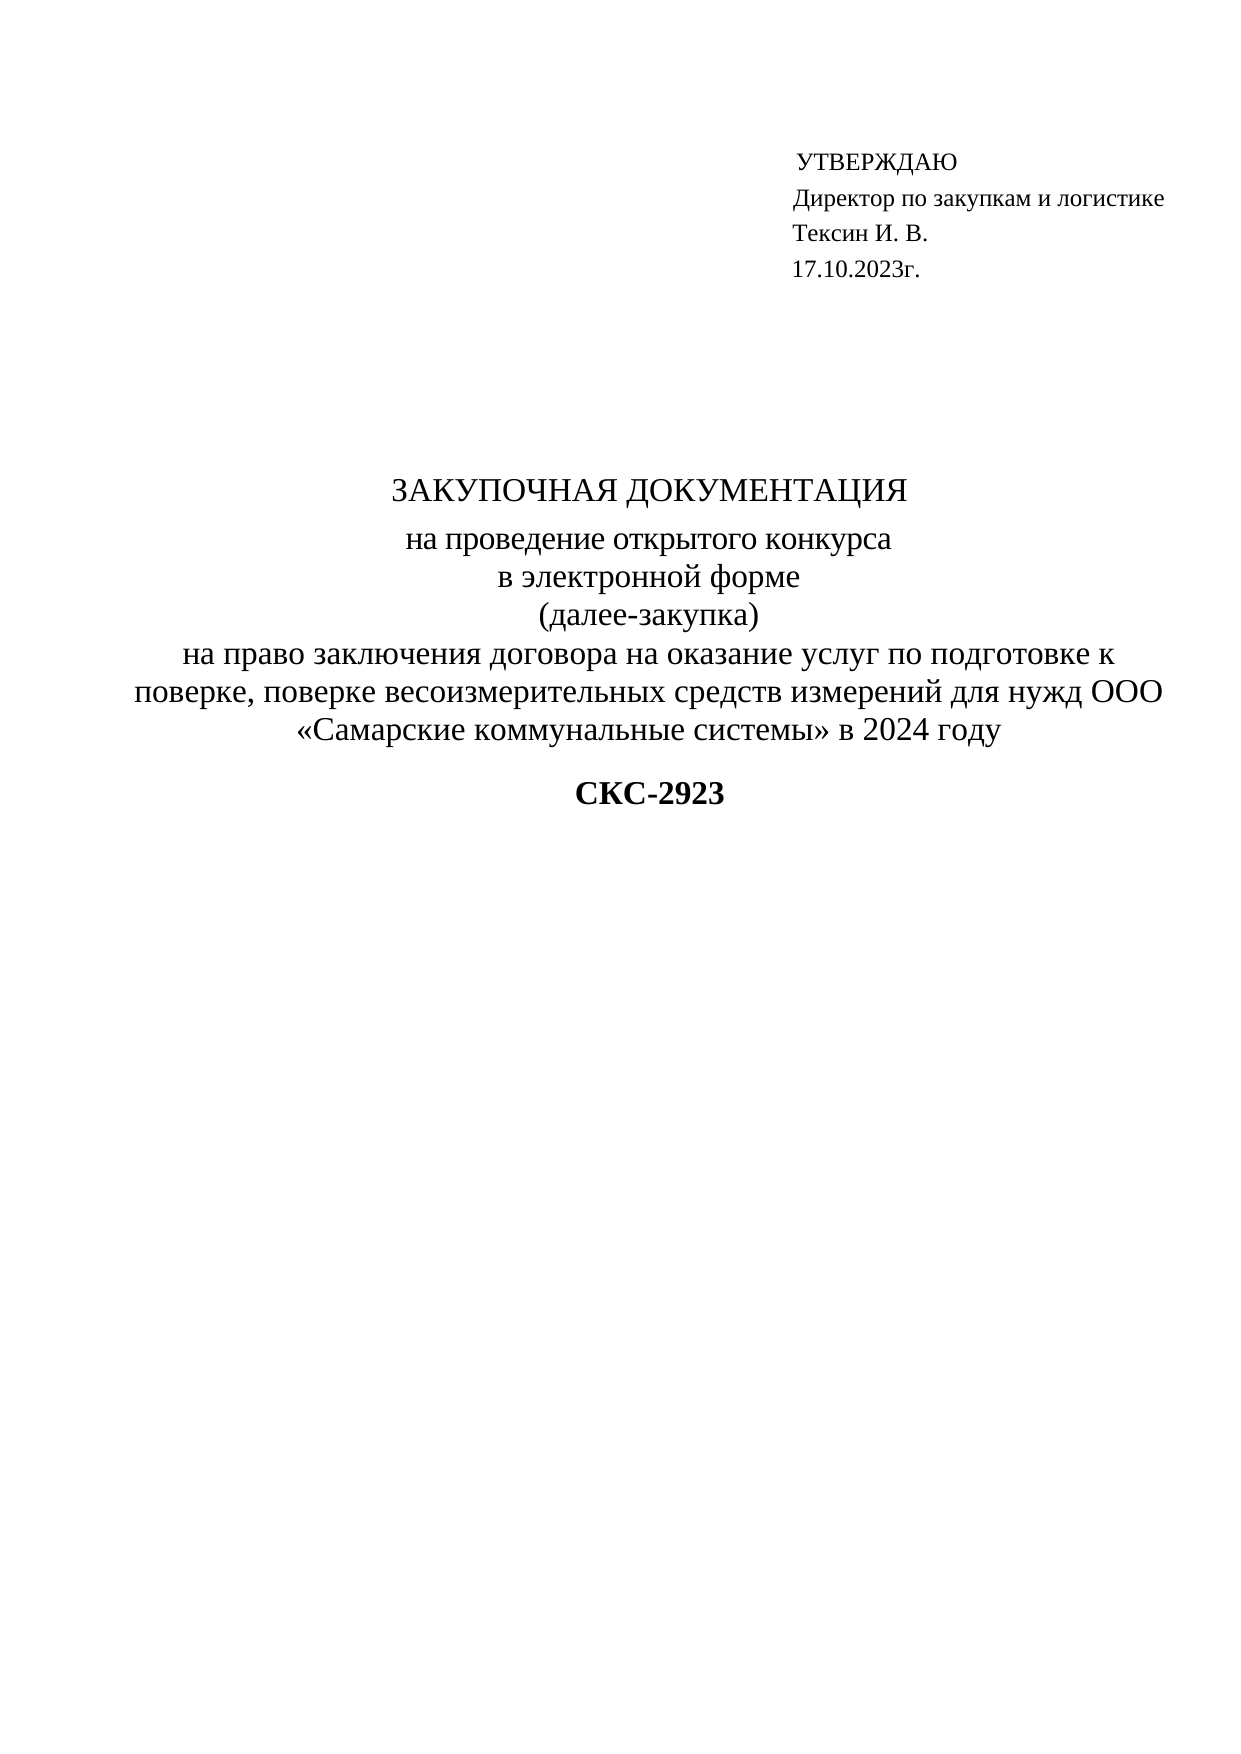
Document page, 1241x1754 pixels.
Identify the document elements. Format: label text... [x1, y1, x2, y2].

text (далее-закупка) [131, 595, 1166, 633]
text на право заключения договора на оказание услуг по подготовке к поверке, поверке весоизмерительных средств измерений для нужд ООО «Самарские коммунальные системы» в 2024 году [131, 633, 1166, 748]
text в электронной форме [131, 556, 1166, 595]
text Директор по закупкам и логистике [131, 183, 1168, 211]
text ЗАКУПОЧНАЯ ДОКУМЕНТАЦИЯ [131, 470, 1168, 508]
text УТВЕРЖДАЮ [796, 147, 1168, 175]
text 17.10.2023г. [131, 254, 1168, 283]
text Тексин И. В. [131, 218, 1168, 247]
text на проведение открытого конкурса [131, 518, 1166, 556]
text СКС-2923 [131, 773, 1168, 811]
